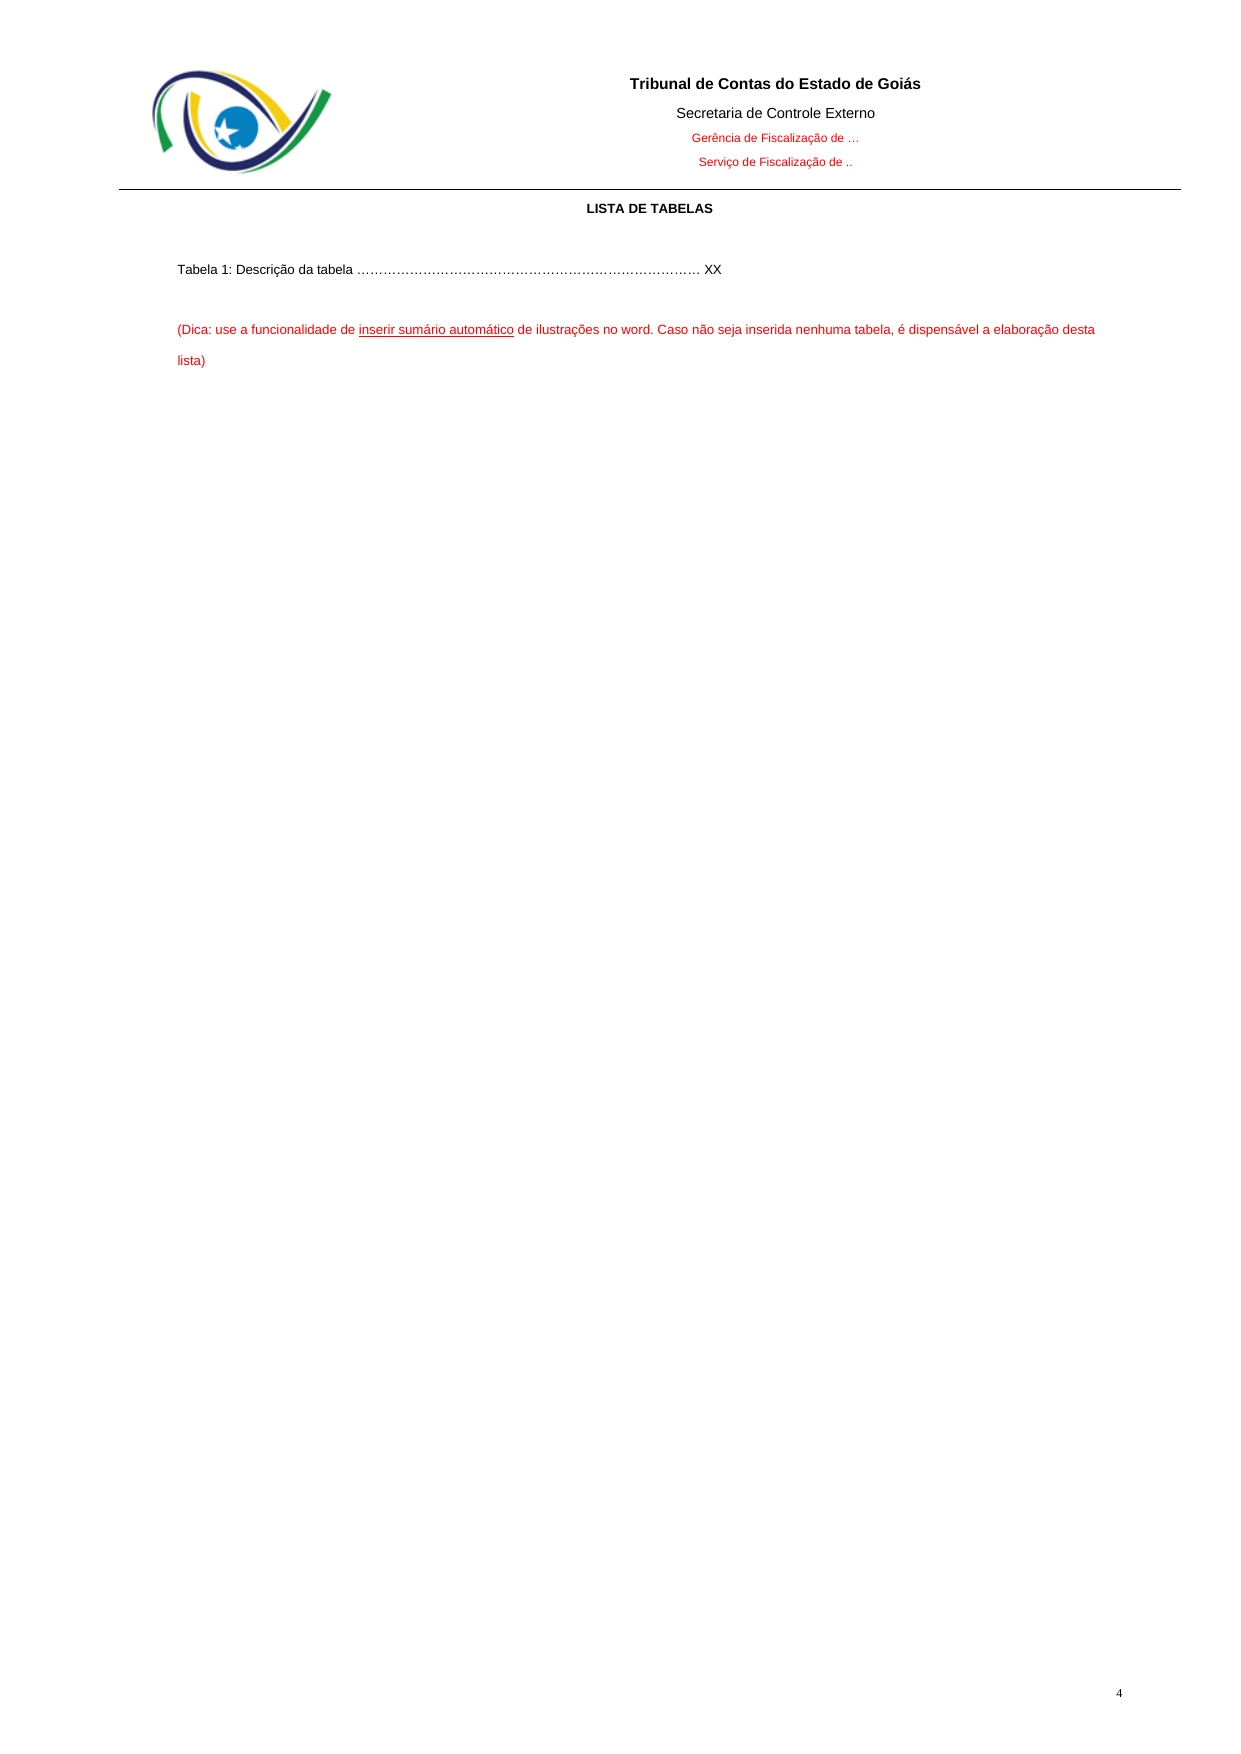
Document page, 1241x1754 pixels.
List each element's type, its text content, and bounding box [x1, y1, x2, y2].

text Tabela 1: Descrição da tabela …………………………………………………………………… XX [177, 251, 1122, 277]
text LISTA DE TABELAS [177, 191, 1122, 217]
picture [145, 63, 337, 181]
text (Dica: use a funcionalidade de inserir sumário automático de ilustrações no word. Caso não seja inserida nenhuma tabela, é dispensável a elaboração desta lista) [177, 311, 1122, 368]
